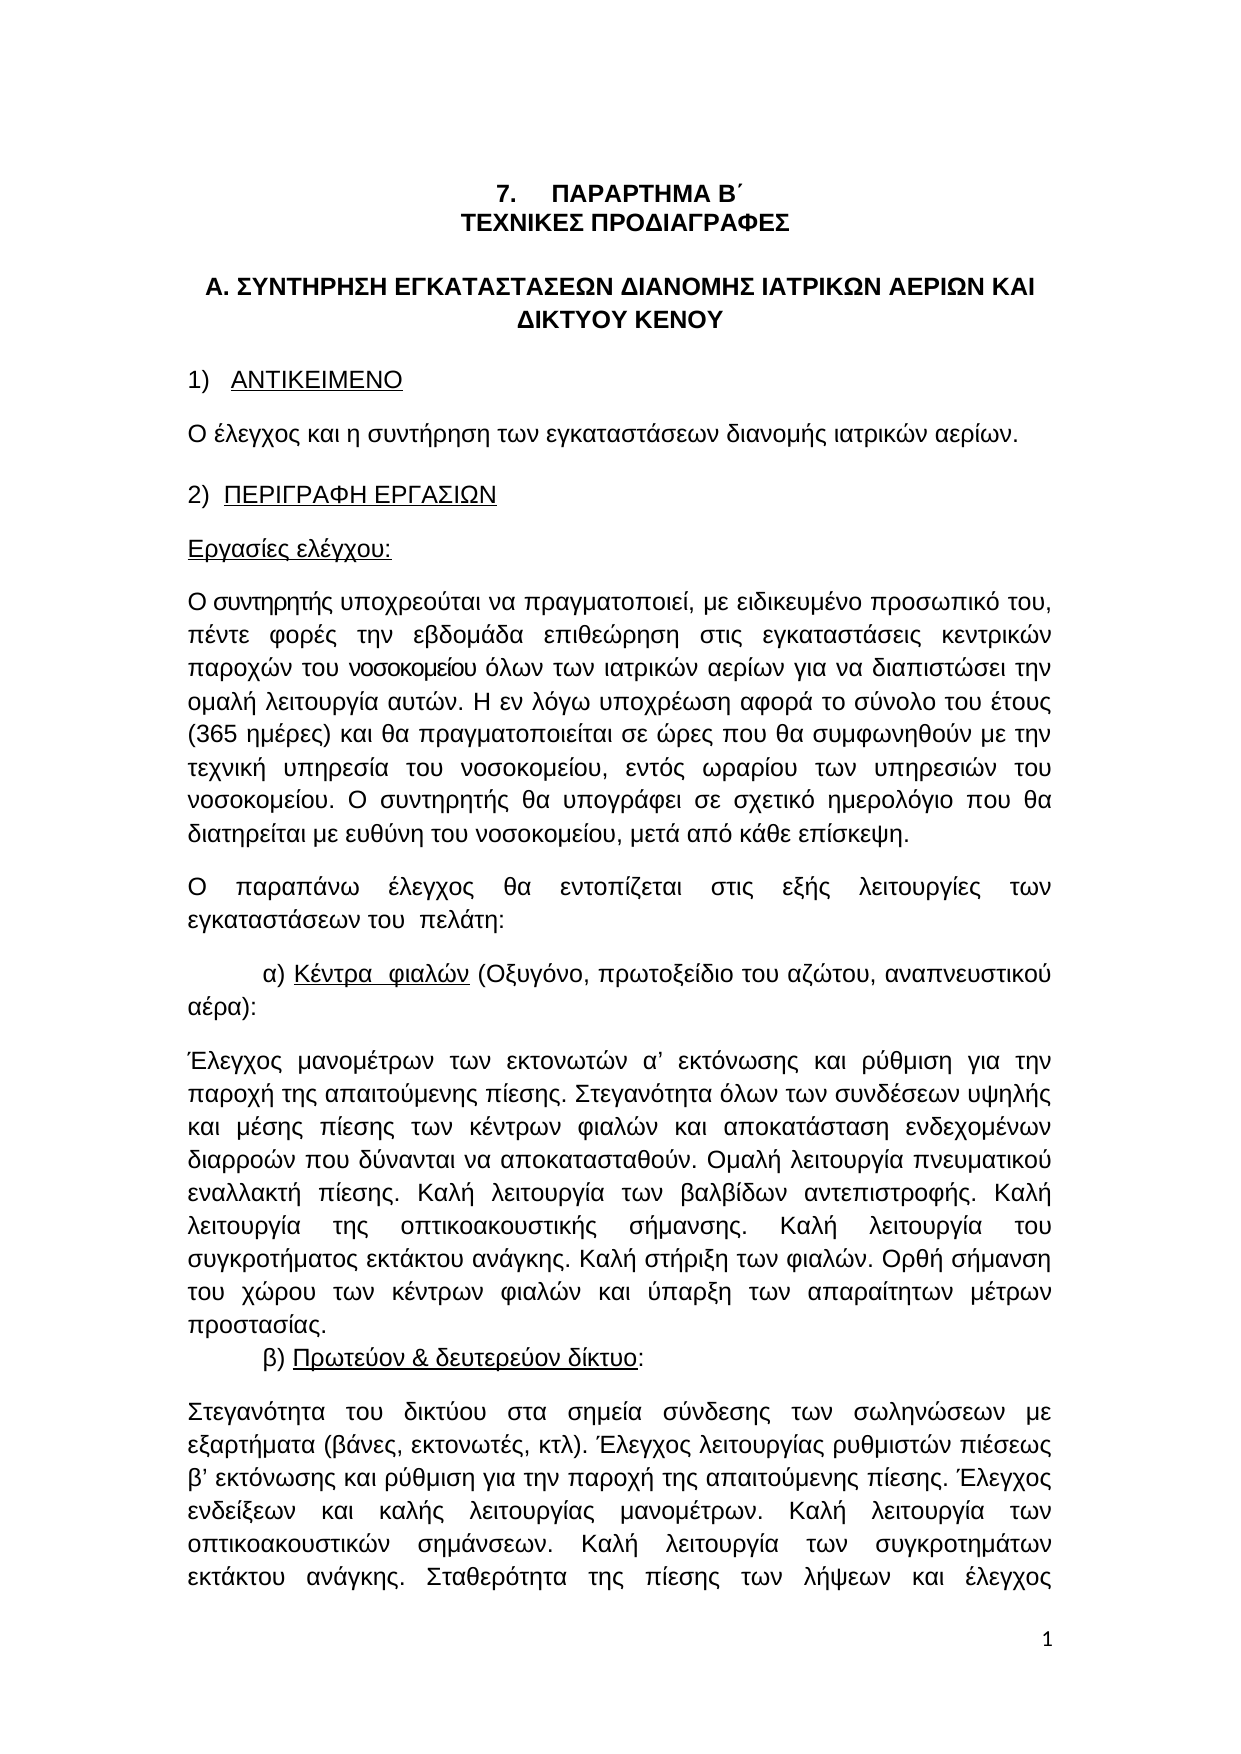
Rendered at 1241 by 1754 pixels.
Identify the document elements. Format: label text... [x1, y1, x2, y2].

text 2) ΠΕΡΙΓΡΑΦΗ ΕΡΓΑΣΙΩΝ [187, 480, 1053, 508]
text Έλεγχος μανομέτρων των εκτονωτών α’ εκτόνωσης και ρύθμιση για την παροχή της απαιτούμενης πίεσης. Στεγανότητα όλων των συνδέσεων υψηλής και μέσης πίεσης των κέντρων φιαλών και αποκατάσταση ενδεχομένων διαρροών που δύνανται να αποκατασταθούν. Ομαλή λειτουργία πνευματικού εναλλακτή πίεσης. Καλή λειτουργία των βαλβίδων αντεπιστροφής. Καλή λειτουργία της οπτικοακουστικής σήμανσης. Καλή λειτουργία του συγκροτήματος εκτάκτου ανάγκης. Καλή στήριξη των φιαλών. Ορθή σήμανση του χώρου των κέντρων φιαλών και ύπαρξη των απαραίτητων μέτρων προστασίας. [187, 1046, 1053, 1339]
text Ο παραπάνω έλεγχος θα εντοπίζεται στις εξής λειτουργίες των εγκαταστάσεων του πελάτη: [187, 872, 1053, 934]
text Ο συντηρητής υποχρεούται να πραγματοποιεί, με ειδικευμένο προσωπικό του, πέντε φορές την εβδομάδα επιθεώρηση στις εγκαταστάσεις κεντρικών παροχών του νοσοκομείου όλων των ιατρικών αερίων για να διαπιστώσει την ομαλή λειτουργία αυτών. Η εν λόγω υποχρέωση αφορά το σύνολο του έτους (365 ημέρες) και θα πραγματοποιείται σε ώρες που θα συμφωνηθούν με την τεχνική υπηρεσία του νοσοκομείου, εντός ωραρίου των υπηρεσιών του νοσοκομείου. Ο συντηρητής θα υπογράφει σε σχετικό ημερολόγιο που θα διατηρείται με ευθύνη του νοσοκομείου, μετά από κάθε επίσκεψη. [187, 587, 1053, 847]
text ΤΕΧΝΙΚΕΣ ΠΡΟΔΙΑΓΡΑΦΕΣ [187, 207, 1063, 236]
text β) Πρωτεύον & δευτερεύον δίκτυο: [187, 1343, 1053, 1372]
text α) Κέντρα φιαλών (Οξυγόνο, πρωτοξείδιο του αζώτου, αναπνευστικού αέρα): [187, 959, 1053, 1021]
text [187, 1397, 1053, 1591]
text 1) ΑΝΤΙΚΕΙΜΕΝΟ [187, 365, 1053, 393]
text 7. ΠΑΡΑΡΤΗΜΑ Β΄ [187, 179, 1053, 207]
text Εργασίες ελέγχου: [187, 533, 1053, 562]
text Ο έλεγχος και η συντήρηση των εγκαταστάσεων διανομής ιατρικών αερίων. [187, 419, 1053, 447]
text Α. ΣΥΝΤΗΡΗΣΗ ΕΓΚΑΤΑΣΤΑΣΕΩΝ ΔΙΑΝΟΜΗΣ ΙΑΤΡΙΚΩΝ ΑΕΡΙΩΝ ΚΑΙ ΔΙΚΤΥΟΥ ΚΕΝΟΥ [187, 272, 1053, 333]
